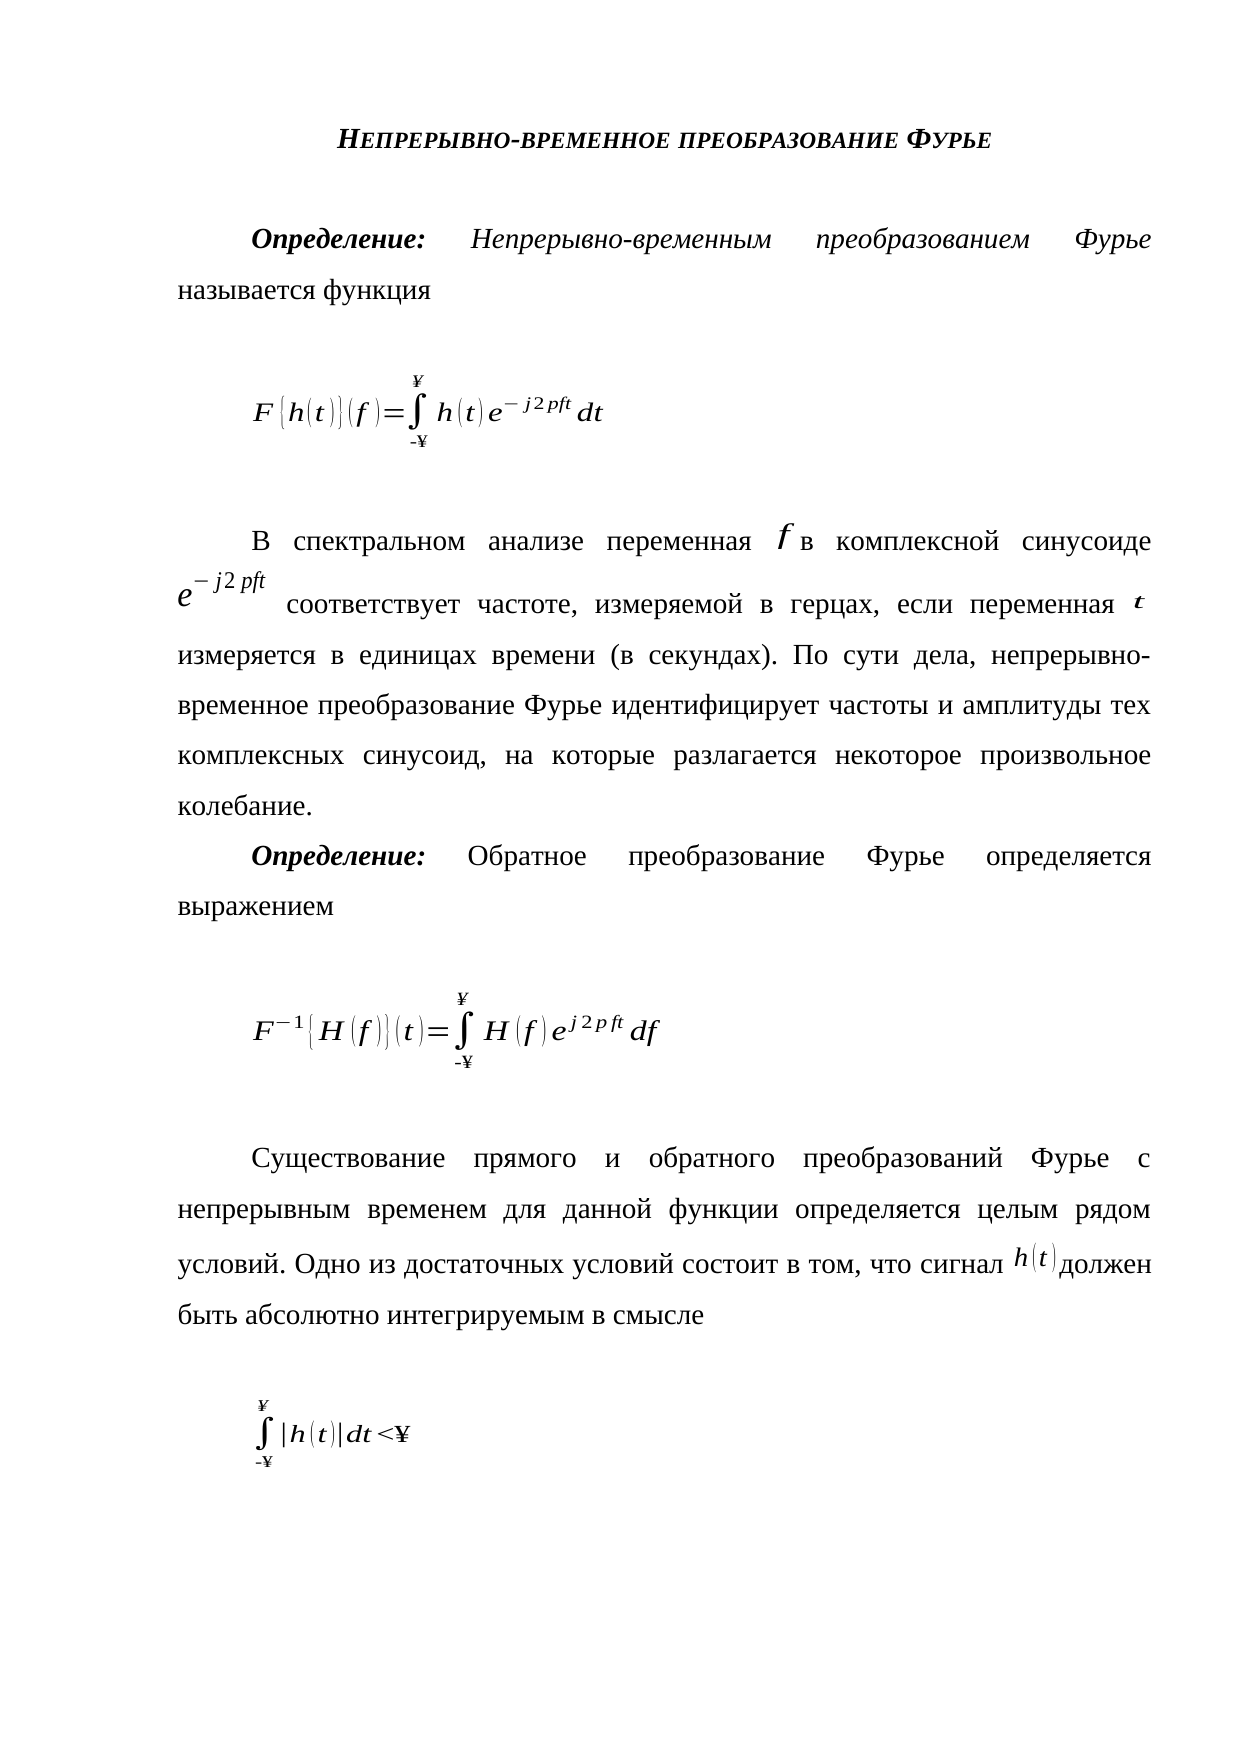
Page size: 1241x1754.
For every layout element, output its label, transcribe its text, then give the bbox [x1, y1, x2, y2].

text В спектральном анализе переменная в комплексной синусоиде соответствует частоте, измеряемой в герцах, если переменная измеряется в единицах времени (в секундах). По сути дела, непрерывно-временное преобразование Фурье идентифицирует частоты и амплитуды тех комплексных синусоид, на которые разлагается некоторое произвольное колебание. [177, 519, 1152, 821]
text Определение: Непрерывно-временным преобразованием Фурье называется функция [177, 222, 1152, 306]
text Существование прямого и обратного преобразований Фурье с непрерывным временем для данной функции определяется целым рядом условий. Одно из достаточных условий состоит в том, что сигнал должен быть абсолютно интегрируемым в смысле [177, 1141, 1152, 1331]
subtitle Непрерывно-временное преобразование Фурье [177, 121, 1152, 154]
text Определение: Обратное преобразование Фурье определяется выражением [177, 838, 1152, 922]
